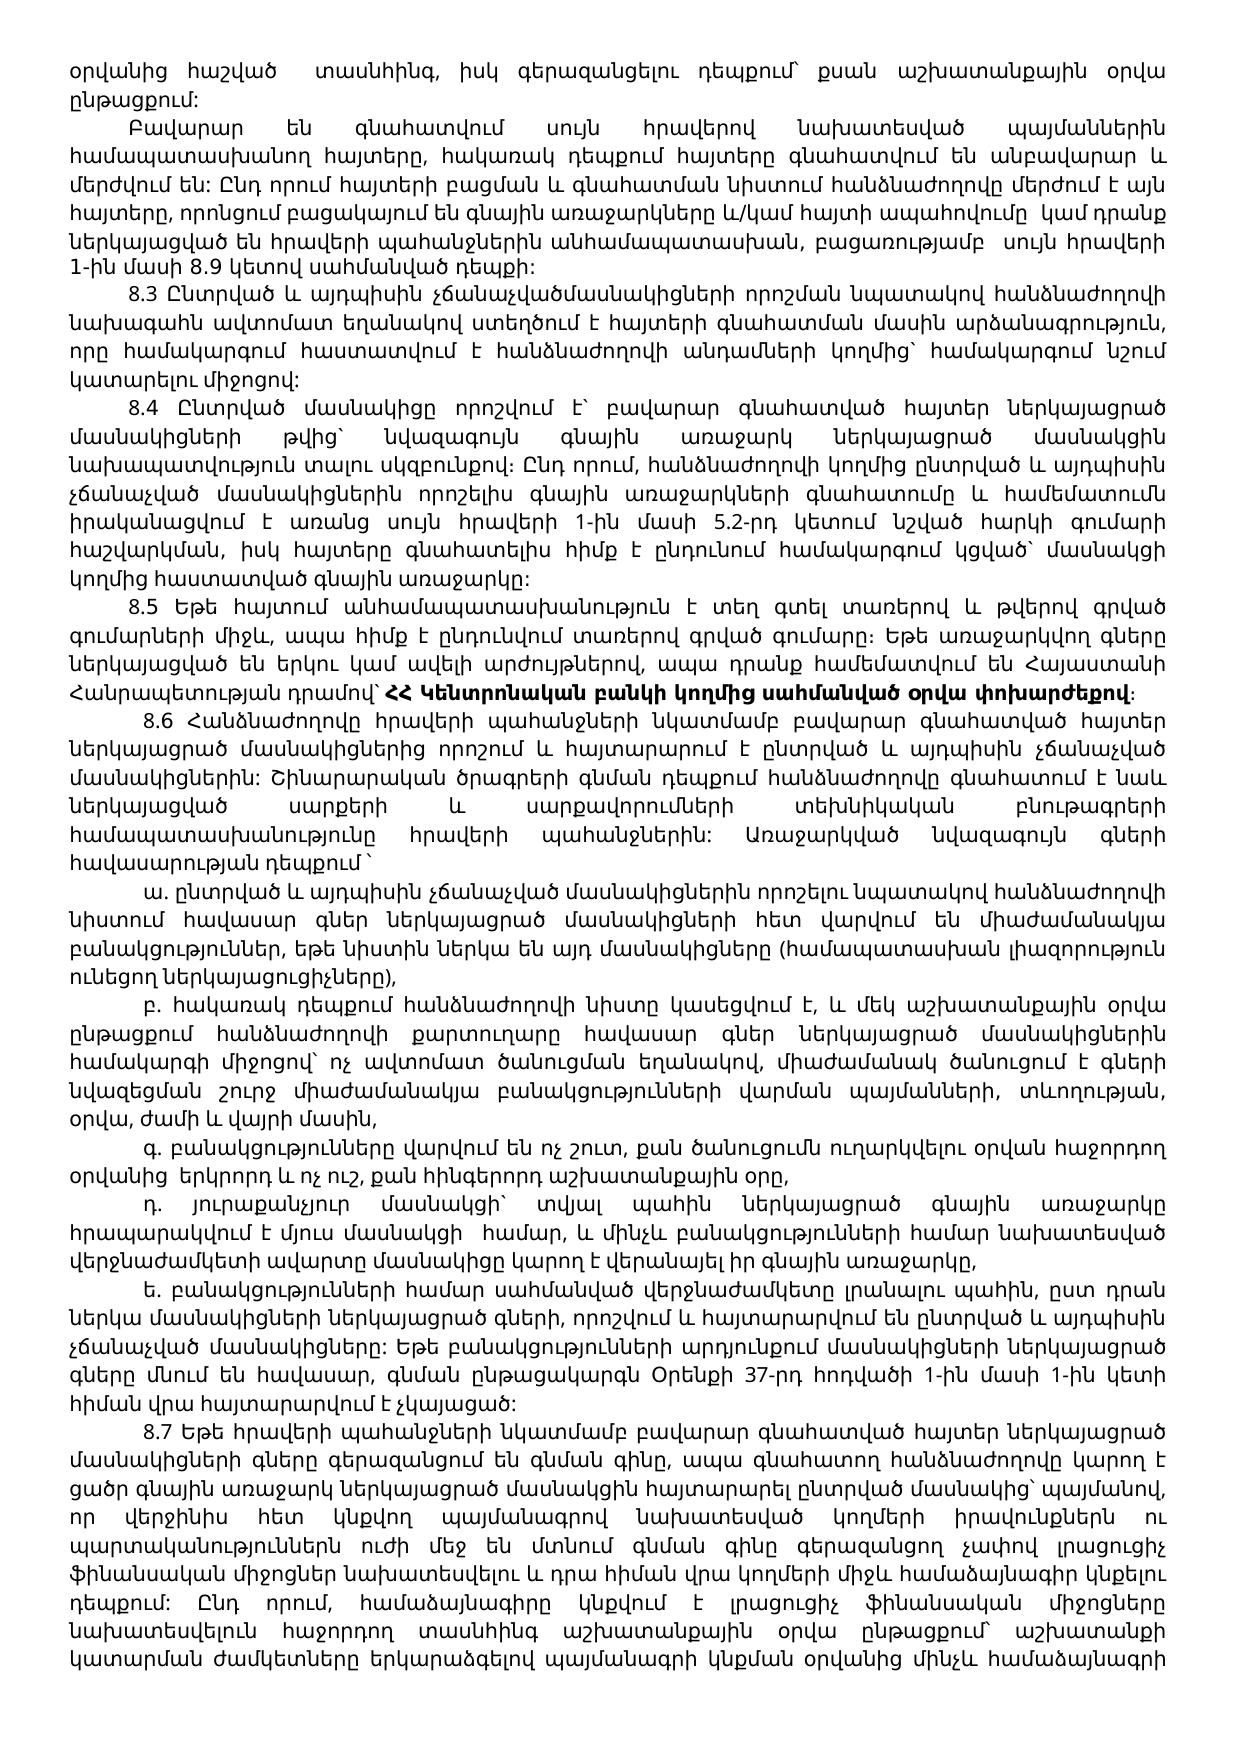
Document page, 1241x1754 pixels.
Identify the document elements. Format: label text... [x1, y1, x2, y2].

text Բավարար են գնահատվում սույն հրավերով նախատեսված պայմաններին համապատասխանող հայտերը, հակառակ դեպքում հայտերը գնահատվում են անբավարար և մերժվում են: Ընդ որում հայտերի բացման և գնահատման նիստում հանձնաժողովը մերժում է այն հայտերը, որոնցում բացակայում են գնային առաջարկները և/կամ հայտի ապահովումը կամ դրանք ներկայացված են հրավերի պահանջներին անհամապատասխան, բացառությամբ սույն հրավերի 1-ին մասի 8.9 կետով սահմանված դեպքի: [69, 113, 1167, 279]
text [69, 1417, 1167, 1673]
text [69, 56, 1167, 113]
text դ. յուրաքանչյուր մասնակցի` տվյալ պահին ներկայացրած գնային առաջարկը հրապարակվում է մյուս մասնակցի համար, և մինչև բանակցությունների համար նախատեսված վերջնաժամկետի ավարտը մասնակիցը կարող է վերանայել իր գնային առաջարկը, [69, 1189, 1167, 1275]
text գ. բանակցությունները վարվում են ոչ շուտ, քան ծանուցումն ուղարկվելու օրվան հաջորդող օրվանից երկրորդ և ոչ ուշ, քան հինգերորդ աշխատանքային օրը, [69, 1133, 1167, 1189]
text 8.6 Հանձնաժողովը հրավերի պահանջների նկատմամբ բավարար գնահատված հայտեր ներկայացրած մասնակիցներից որոշում և հայտարարում է ընտրված և այդպիսին չճանաչված մասնակիցներին: Շինարարական ծրագրերի գնման դեպքում հանձնաժողովը գնահատում է նաև ներկայացված սարքերի և սարքավորումների տեխնիկական բնութագրերի համապատասխանությունը հրավերի պահանջներին: Առաջարկված նվազագույն գների հավասարության դեպքում ՝ [69, 706, 1167, 877]
text 8.3 Ընտրված և այդպիսին չճանաչվածմասնակիցների որոշման նպատակով հանձնաժողովի նախագահն ավտոմատ եղանակով ստեղծում է հայտերի գնահատման մասին արձանագրություն, որը համակարգում հաստատվում է հանձնաժողովի անդամների կողմից` համակարգում նշում կատարելու միջոցով: [69, 279, 1167, 393]
text 8.4 Ընտրված մասնակիցը որոշվում է` բավարար գնահատված հայտեր ներկայացրած մասնակիցների թվից` նվազագույն գնային առաջարկ ներկայացրած մասնակցին նախապատվություն տալու սկզբունքով։ Ընդ որում, հանձնաժողովի կողմից ընտրված և այդպիսին չճանաչված մասնակիցներին որոշելիս գնային առաջարկների գնահատումը և համեմատումն իրականացվում է առանց սույն հրավերի 1-ին մասի 5.2-րդ կետում նշված հարկի գումարի հաշվարկման, իսկ հայտերը գնահատելիս հիմք է ընդունում համակարգում կցված` մասնակցի կողմից հաստատված գնային առաջարկը: [69, 393, 1167, 592]
text 8.5 Եթե հայտում անհամապատասխանություն է տեղ գտել տառերով և թվերով գրված գումարների միջև, ապա հիմք է ընդունվում տառերով գրված գումարը։ Եթե առաջարկվող գները ներկայացված են երկու կամ ավելի արժույթներով, ապա դրանք համեմատվում են Հայաստանի Հանրապետության դրամով` ՀՀ Կենտրոնական բանկի կողմից սահմանված օրվա փոխարժեքով։ [69, 592, 1167, 706]
text բ. հակառակ դեպքում հանձնաժողովի նիստը կասեցվում է, և մեկ աշխատանքային օրվա ընթացքում հանձնաժողովի քարտուղարը հավասար գներ ներկայացրած մասնակիցներին համակարգի միջոցով՝ ոչ ավտոմատ ծանուցման եղանակով, միաժամանակ ծանուցում է գների նվազեցման շուրջ միաժամանակյա բանակցությունների վարման պայմանների, տևողության, օրվա, ժամի և վայրի մասին, [69, 991, 1167, 1133]
text ե. բանակցությունների համար սահմանված վերջնաժամկետը լրանալու պահին, ըստ դրան ներկա մասնակիցների ներկայացրած գների, որոշվում և հայտարարվում են ընտրված և այդպիսին չճանաչված մասնակիցները: Եթե բանակցությունների արդյունքում մասնակիցների ներկայացրած գները մնում են հավասար, գնման ընթացակարգն Օրենքի 37-րդ հոդվածի 1-ին մասի 1-ին կետի հիման վրա հայտարարվում է չկայացած: [69, 1275, 1167, 1417]
text ա. ընտրված և այդպիսին չճանաչված մասնակիցներին որոշելու նպատակով հանձնաժողովի նիստում հավասար գներ ներկայացրած մասնակիցների հետ վարվում են միաժամանակյա բանակցություններ, եթե նիստին ներկա են այդ մասնակիցները (համապատասխան լիազորություն ունեցող ներկայացուցիչները), [69, 877, 1167, 991]
